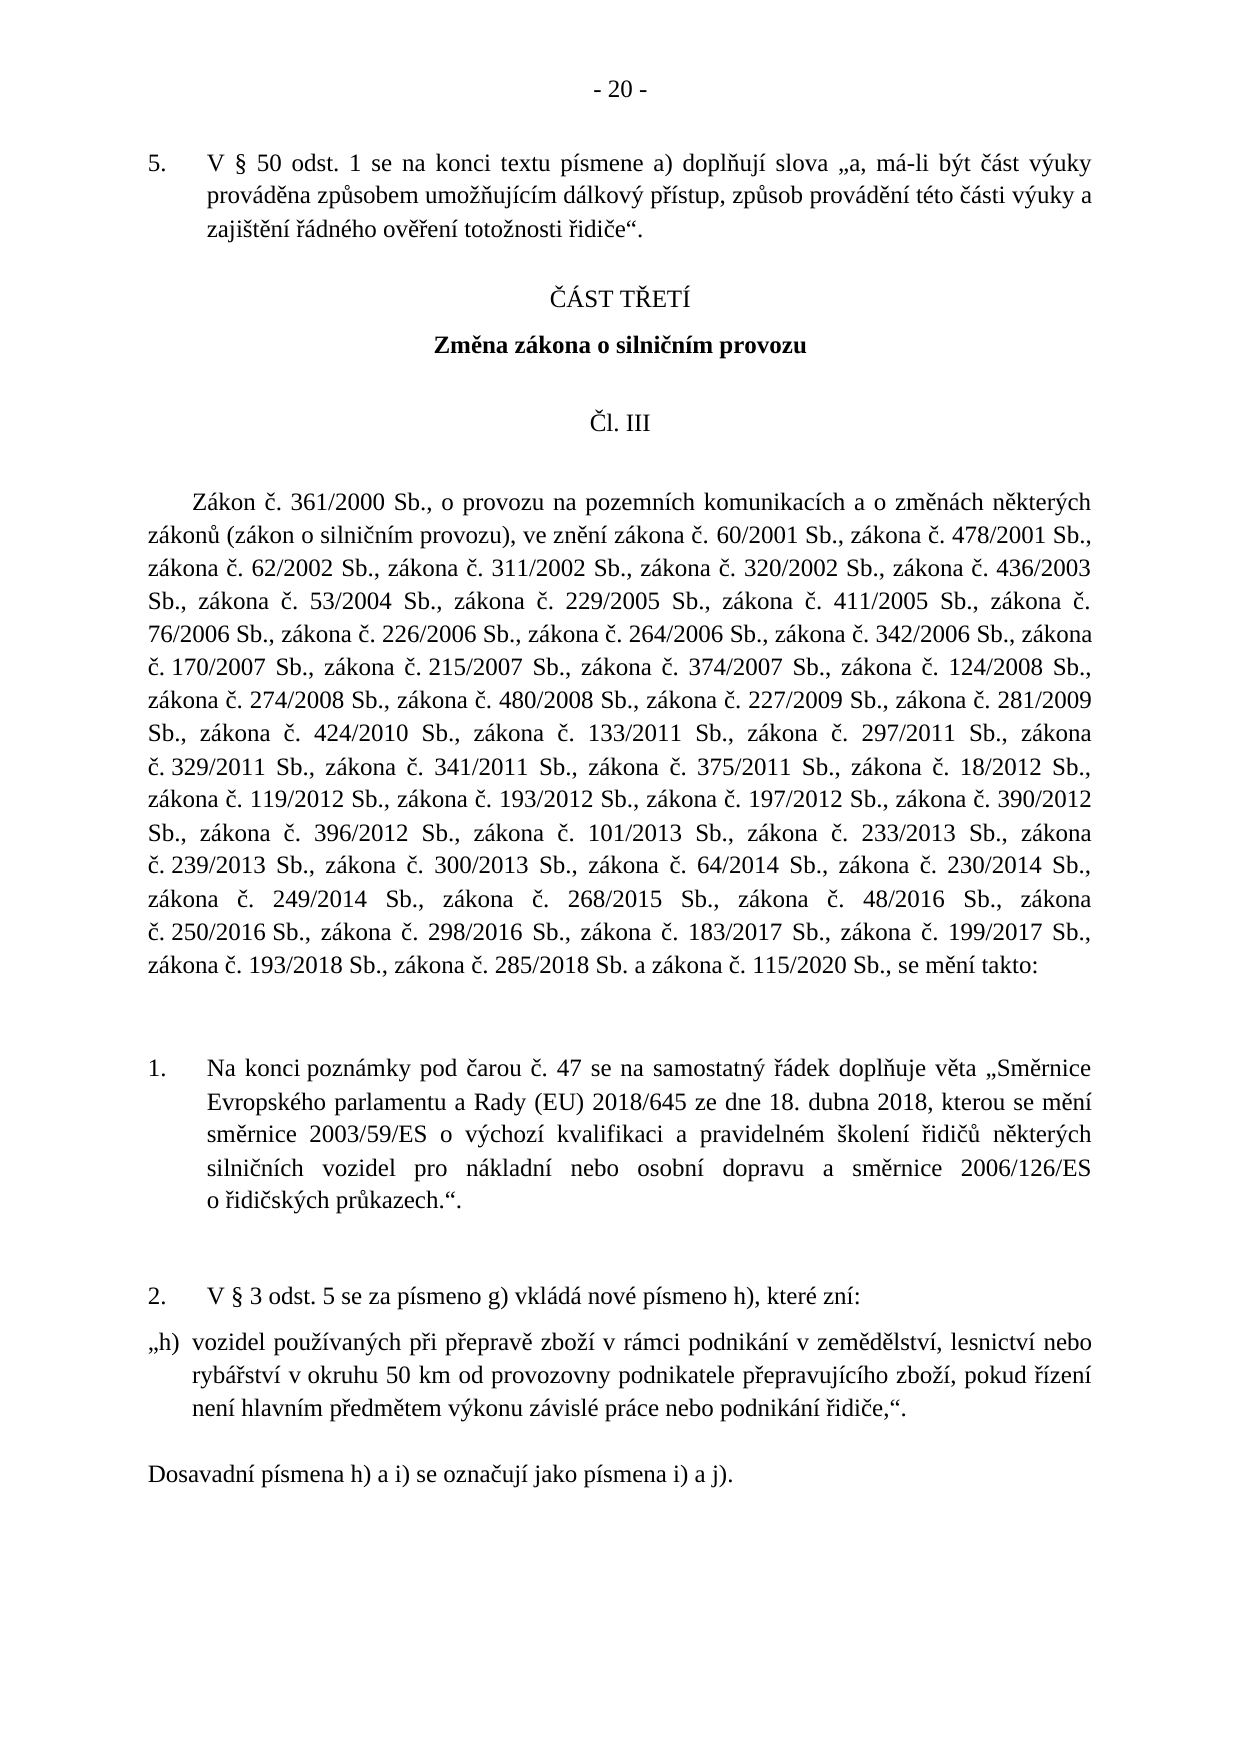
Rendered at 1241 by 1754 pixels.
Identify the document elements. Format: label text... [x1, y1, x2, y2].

text ČÁST TŘETÍ [148, 284, 1093, 313]
text V § 3 odst. 5 se za písmeno g) vkládá nové písmeno h), které zní: [148, 1281, 1093, 1310]
list Na konci poznámky pod čarou č. 47 se na samostatný řádek doplňuje věta „Směrnice Evropského parlamentu a Rady (EU) 2018/645 ze dne 18. dubna 2018, kterou se mění směrnice 2003/59/ES o výchozí kvalifikaci a pravidelném školení řidičů některých silničních vozidel pro nákladní nebo osobní dopravu a směrnice 2006/126/ES o řidičských průkazech.“. [148, 1053, 1093, 1214]
text V § 50 odst. 1 se na konci textu písmene a) doplňují slova „a, má-li být část výuky prováděna způsobem umožňujícím dálkový přístup, způsob provádění této části výuky a zajištění řádného ověření totožnosti řidiče“. [148, 148, 1093, 242]
text Dosavadní písmena h) a i) se označují jako písmena i) a j). [148, 1459, 1093, 1488]
text „h) vozidel používaných při přepravě zboží v rámci podnikání v zemědělství, lesnictví nebo rybářství v okruhu 50 km od provozovny podnikatele přepravujícího zboží, pokud řízení není hlavním předmětem výkonu závislé práce nebo podnikání řidiče,“. [148, 1327, 1093, 1421]
text Čl. III [148, 408, 1093, 437]
text Zákon č. 361/2000 Sb., o provozu na pozemních komunikacích a o změnách některých zákonů (zákon o silničním provozu), ve znění zákona č. 60/2001 Sb., zákona č. 478/2001 Sb., zákona č. 62/2002 Sb., zákona č. 311/2002 Sb., zákona č. 320/2002 Sb., zákona č. 436/2003 Sb., zákona č. 53/2004 Sb., zákona č. 229/2005 Sb., zákona č. 411/2005 Sb., zákona č. 76/2006 Sb., zákona č. 226/2006 Sb., zákona č. 264/2006 Sb., zákona č. 342/2006 Sb., zákona č. 170/2007 Sb., zákona č. 215/2007 Sb., zákona č. 374/2007 Sb., zákona č. 124/2008 Sb., zákona č. 274/2008 Sb., zákona č. 480/2008 Sb., zákona č. 227/2009 Sb., zákona č. 281/2009 Sb., zákona č. 424/2010 Sb., zákona č. 133/2011 Sb., zákona č. 297/2011 Sb., zákona č. 329/2011 Sb., zákona č. 341/2011 Sb., zákona č. 375/2011 Sb., zákona č. 18/2012 Sb., zákona č. 119/2012 Sb., zákona č. 193/2012 Sb., zákona č. 197/2012 Sb., zákona č. 390/2012 Sb., zákona č. 396/2012 Sb., zákona č. 101/2013 Sb., zákona č. 233/2013 Sb., zákona č. 239/2013 Sb., zákona č. 300/2013 Sb., zákona č. 64/2014 Sb., zákona č. 230/2014 Sb., zákona č. 249/2014 Sb., zákona č. 268/2015 Sb., zákona č. 48/2016 Sb., zákona č. 250/2016 Sb., zákona č. 298/2016 Sb., zákona č. 183/2017 Sb., zákona č. 199/2017 Sb., zákona č. 193/2018 Sb., zákona č. 285/2018 Sb. a zákona č. 115/2020 Sb., se mění takto: [148, 487, 1093, 978]
text Změna zákona o silničním provozu [148, 330, 1093, 358]
